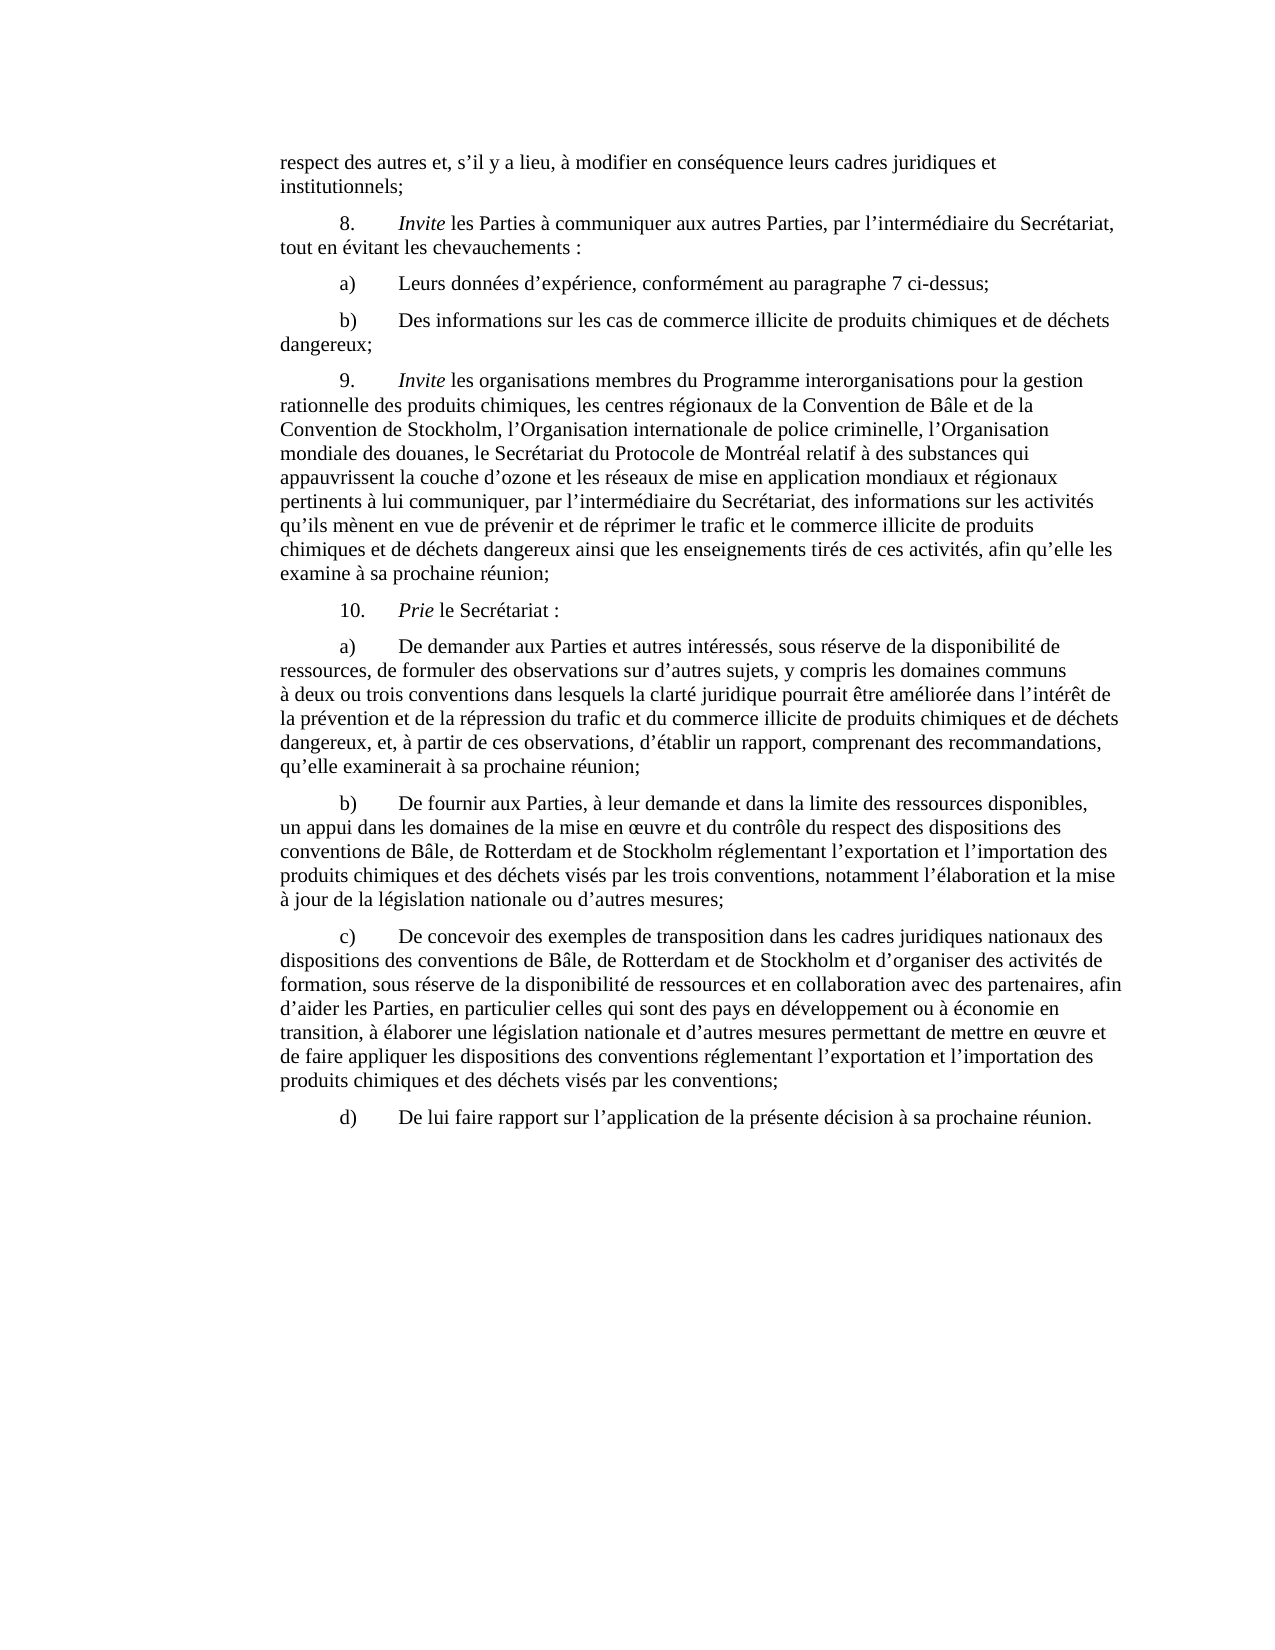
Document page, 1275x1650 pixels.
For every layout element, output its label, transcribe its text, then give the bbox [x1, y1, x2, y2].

text 9. Invite les organisations membres du Programme interorganisations pour la gestion rationnelle des produits chimiques, les centres régionaux de la Convention de Bâle et de la Convention de Stockholm, l’Organisation internationale de police criminelle, l’Organisation mondiale des douanes, le Secrétariat du Protocole de Montréal relatif à des substances qui appauvrissent la couche d’ozone et les réseaux de mise en application mondiaux et régionaux pertinents à lui communiquer, par l’intermédiaire du Secrétariat, des informations sur les activités qu’ils mènent en vue de prévenir et de réprimer le trafic et le commerce illicite de produits chimiques et de déchets dangereux ainsi que les enseignements tirés de ces activités, afin qu’elle les examine à sa prochaine réunion; [280, 368, 1125, 585]
text b) Des informations sur les cas de commerce illicite de produits chimiques et de déchets dangereux; [280, 308, 1125, 356]
text 10. Prie le Secrétariat : [280, 597, 1125, 622]
text 8. Invite les Parties à communiquer aux autres Parties, par l’intermédiaire du Secrétariat, tout en évitant les chevauchements : [280, 211, 1125, 259]
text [280, 150, 1125, 198]
text a) Leurs données d’expérience, conformément au paragraphe 7 ci-dessus; [280, 271, 1125, 295]
text b) De fournir aux Parties, à leur demande et dans la limite des ressources disponibles, un appui dans les domaines de la mise en œuvre et du contrôle du respect des dispositions des conventions de Bâle, de Rotterdam et de Stockholm réglementant l’exportation et l’importation des produits chimiques et des déchets visés par les trois conventions, notamment l’élaboration et la mise à jour de la législation nationale ou d’autres mesures; [280, 791, 1125, 911]
text a) De demander aux Parties et autres intéressés, sous réserve de la disponibilité de ressources, de formuler des observations sur d’autres sujets, y compris les domaines communs à deux ou trois conventions dans lesquels la clarté juridique pourrait être améliorée dans l’intérêt de la prévention et de la répression du trafic et du commerce illicite de produits chimiques et de déchets dangereux, et, à partir de ces observations, d’établir un rapport, comprenant des recommandations, qu’elle examinerait à sa prochaine réunion; [280, 634, 1125, 778]
text d) De lui faire rapport sur l’application de la présente décision à sa prochaine réunion. [280, 1105, 1125, 1129]
text c) De concevoir des exemples de transposition dans les cadres juridiques nationaux des dispositions des conventions de Bâle, de Rotterdam et de Stockholm et d’organiser des activités de formation, sous réserve de la disponibilité de ressources et en collaboration avec des partenaires, afin d’aider les Parties, en particulier celles qui sont des pays en développement ou à économie en transition, à élaborer une législation nationale et d’autres mesures permettant de mettre en œuvre et de faire appliquer les dispositions des conventions réglementant l’exportation et l’importation des produits chimiques et des déchets visés par les conventions; [280, 924, 1125, 1092]
